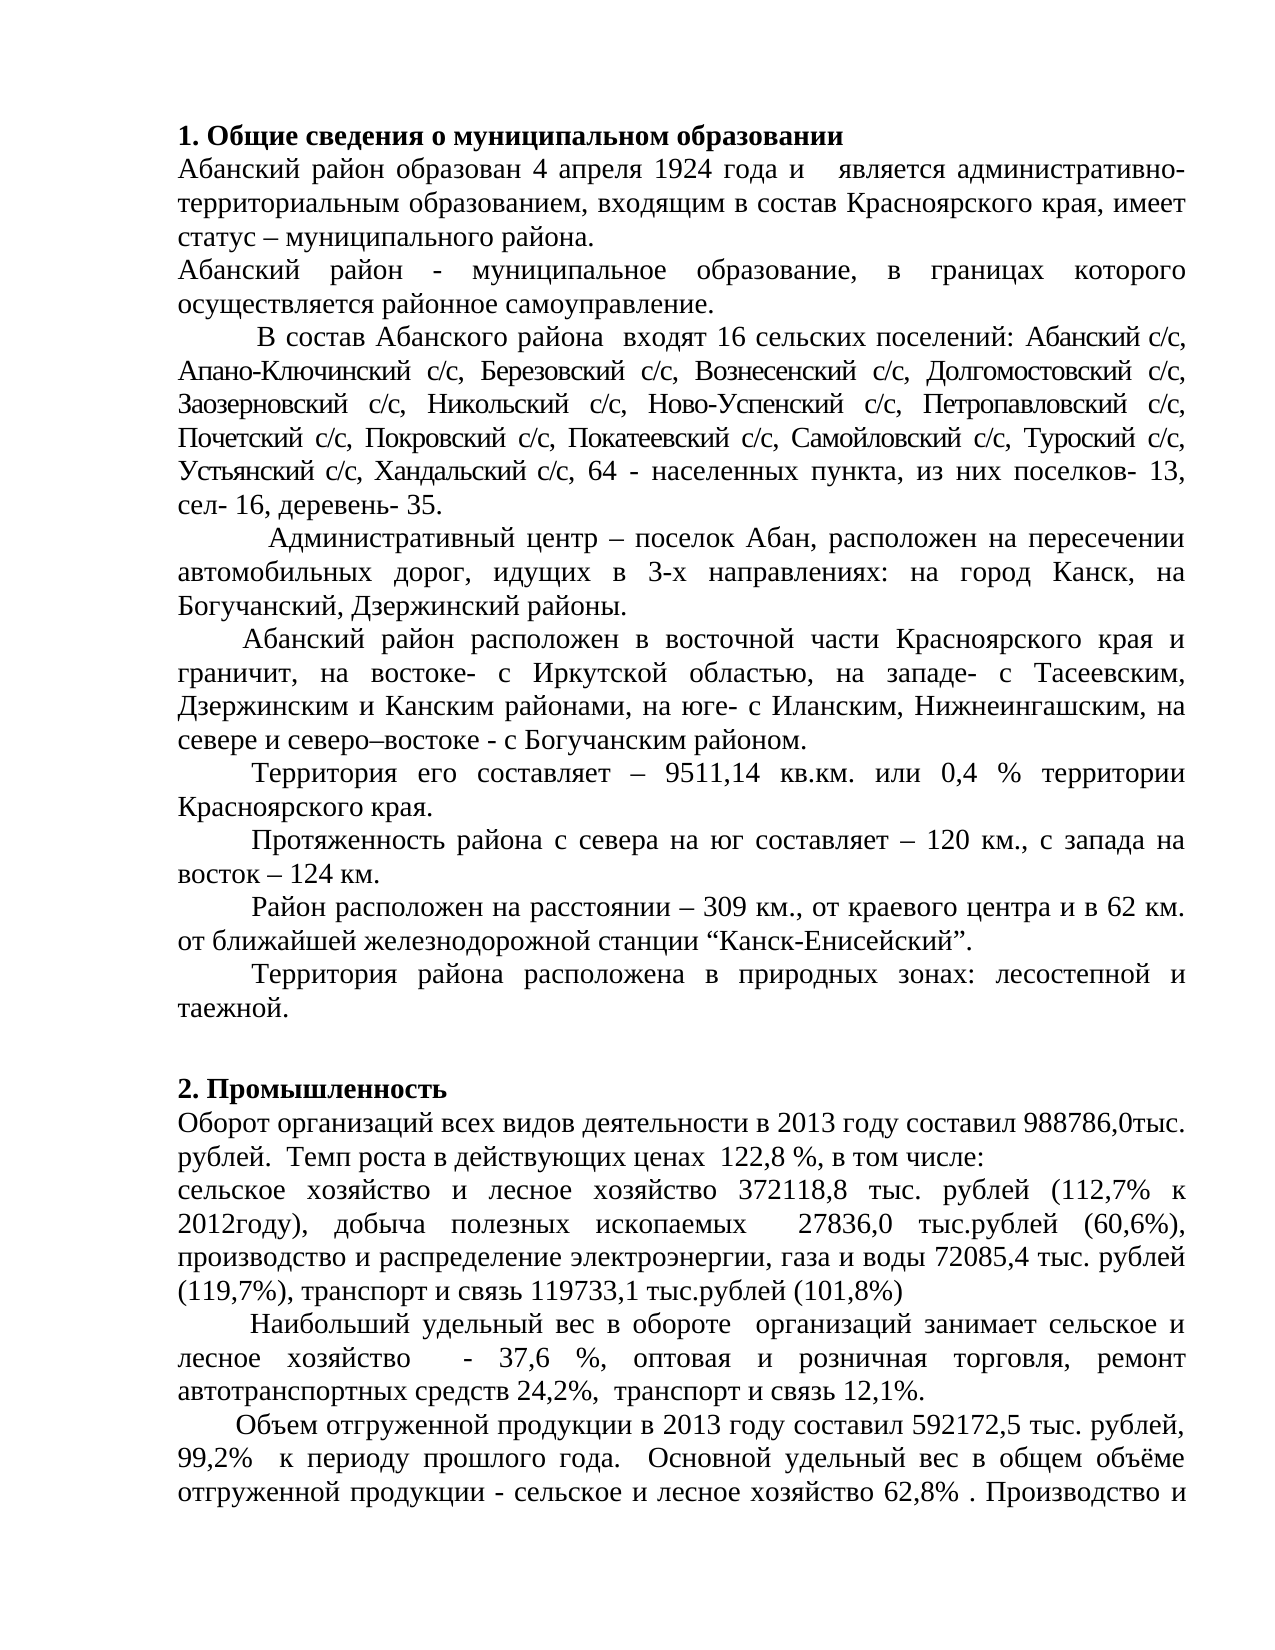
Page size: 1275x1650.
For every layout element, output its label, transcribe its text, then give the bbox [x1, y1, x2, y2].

text В состав Абанского района входят 16 сельских поселений: Абанский с/с, Апано-Ключинский с/с, Березовский с/с, Вознесенский с/с, Долгомостовский с/с, Заозерновский с/с, Никольский с/с, Ново-Успенский с/с, Петропавловский с/с, Почетский с/с, Покровский с/с, Покатеевский с/с, Самойловский с/с, Туроский с/с, Устьянский с/с, Хандальский с/с, 64 - населенных пункта, из них поселков- 13, сел- 16, деревень- 35. [177, 319, 1186, 521]
text Оборот организаций всех видов деятельности в 2013 году составил 988786,0тыс. рублей. Темп роста в действующих ценах 122,8 %, в том числе: [177, 1105, 1186, 1172]
text Территория района расположена в природных зонах: лесостепной и таежной. [177, 957, 1186, 1024]
text Административный центр – поселок Абан, расположен на пересечении автомобильных дорог, идущих в 3-х направлениях: на город Канск, на Богучанский, Дзержинский районы. [177, 521, 1186, 621]
text Абанский район образован 4 апреля 1924 года и является административно-территориальным образованием, входящим в состав Красноярского края, имеет статус – муниципального района. [177, 152, 1186, 252]
text Территория его составляет – 9511,14 кв.км. или 0,4 % территории Красноярского края. [177, 755, 1186, 822]
text 2. Промышленность [177, 1072, 1186, 1105]
text Абанский район - муниципальное образование, в границах которого осуществляется районное самоуправление. [177, 252, 1186, 319]
text 1. Общие сведения о муниципальном образовании [177, 118, 1186, 152]
text Протяженность района с севера на юг составляет – 120 км., с запада на восток – 124 км. [177, 822, 1186, 889]
text Район расположен на расстоянии – 309 км., от краевого центра и в 62 км. от ближайшей железнодорожной станции “Канск-Енисейский”. [177, 889, 1186, 957]
text Наибольший удельный вес в обороте организаций занимает сельское и лесное хозяйство - 37,6 %, оптовая и розничная торговля, ремонт автотранспортных средств 24,2%, транспорт и связь 12,1%. [177, 1306, 1186, 1407]
text сельское хозяйство и лесное хозяйство 372118,8 тыс. рублей (112,7% к 2012году), добыча полезных ископаемых 27836,0 тыс.рублей (60,6%), производство и распределение электроэнергии, газа и воды 72085,4 тыс. рублей (119,7%), транспорт и связь 119733,1 тыс.рублей (101,8%) [177, 1172, 1186, 1306]
text Абанский район расположен в восточной части Красноярского края и граничит, на востоке- с Иркутской областью, на западе- с Тасеевским, Дзержинским и Канским районами, на юге- с Иланским, Нижнеингашским, на севере и северо–востоке - с Богучанским районом. [177, 621, 1186, 755]
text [177, 1407, 1186, 1508]
